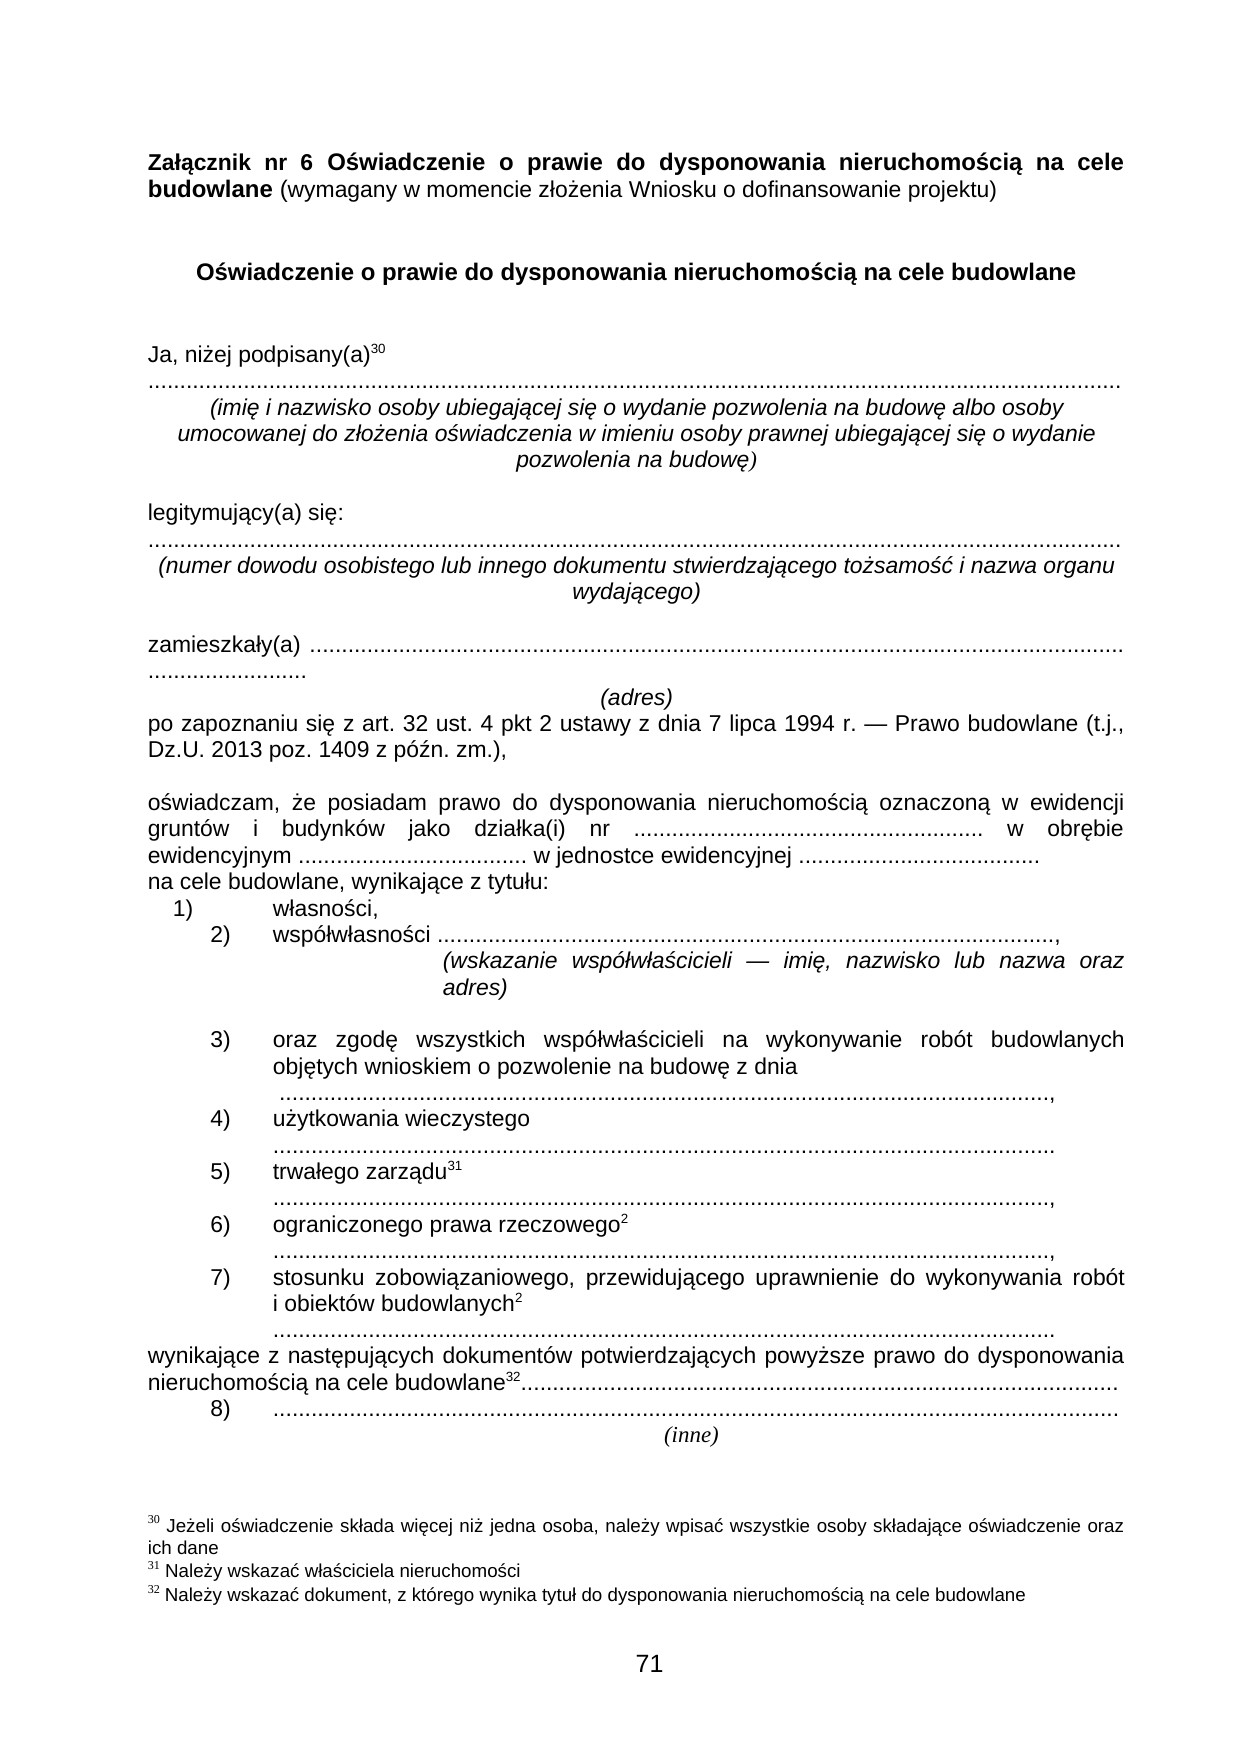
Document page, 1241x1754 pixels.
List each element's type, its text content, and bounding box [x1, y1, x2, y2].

text (wskazanie współwłaścicieli — imię, nazwisko lub nazwa oraz adres) [443, 947, 1125, 1000]
text Oświadczenie o prawie do dysponowania nieruchomością na cele budowlane [148, 258, 1125, 286]
list własności, [148, 894, 1125, 921]
list stosunku zobowiązaniowego, przewidującego uprawnienie do wykonywania robót i obiektów budowlanych2 [210, 1263, 1125, 1316]
text ......................................................................................................................................................... [148, 526, 1125, 552]
list współwłasności ................................................................................................., [210, 921, 1125, 947]
list ograniczonego prawa rzeczowego2 [210, 1211, 1125, 1237]
list użytkowania wieczystego [210, 1105, 1125, 1132]
text wynikające z następujących dokumentów potwierdzających powyższe prawo do dysponowania nieruchomością na cele budowlane.............................................................................................. [148, 1342, 1125, 1395]
text (numer dowodu osobistego lub innego dokumentu stwierdzającego tożsamość i nazwa organu wydającego) [148, 552, 1125, 604]
text po zapoznaniu się z art. 32 ust. 4 pkt 2 ustawy z dnia 7 lipca 1994 r. — Prawo budowlane (t.j., Dz.U. 2013 poz. 1409 z późn. zm.), [148, 710, 1125, 763]
text oświadczam, że posiadam prawo do dysponowania nieruchomością oznaczoną w ewidencji gruntów i budynków jako działka(i) nr ....................................................... w obrębie ewidencyjnym .................................... w jednostce ewidencyjnej ...................................... [148, 789, 1125, 868]
text zamieszkały(a) ......................................................................................................................................................... [148, 631, 1125, 684]
list ..................................................................................................................................... [210, 1395, 1125, 1422]
text .........................................................................................................................., [261, 1237, 1125, 1263]
text Ja, niżej podpisany(a) [148, 341, 1125, 367]
text Załącznik nr 6 Oświadczenie o prawie do dysponowania nieruchomością na cele budowlane (wymagany w momencie złożenia Wniosku o dofinansowanie projektu) [148, 148, 1125, 203]
text (imię i nazwisko osoby ubiegającej się o wydanie pozwolenia na budowę albo osoby umocowanej do złożenia oświadczenia w imieniu osoby prawnej ubiegającej się o wydanie pozwolenia na budowę) [148, 394, 1125, 473]
text (inne) [590, 1422, 1125, 1448]
text na cele budowlane, wynikające z tytułu: [148, 868, 1125, 894]
text ........................................................................................................................., [279, 1079, 1125, 1105]
text ........................................................................................................................... [199, 1132, 1125, 1158]
text ........................................................................................................................... [261, 1316, 1125, 1342]
list trwałego zarządu [210, 1158, 1125, 1184]
text .........................................................................................................................., [199, 1184, 1125, 1211]
text (adres) [148, 684, 1125, 710]
text ......................................................................................................................................................... [148, 367, 1125, 394]
list oraz zgodę wszystkich współwłaścicieli na wykonywanie robót budowlanych objętych wnioskiem o pozwolenie na budowę z dnia [210, 1026, 1125, 1079]
text legitymujący(a) się: [148, 499, 1125, 526]
